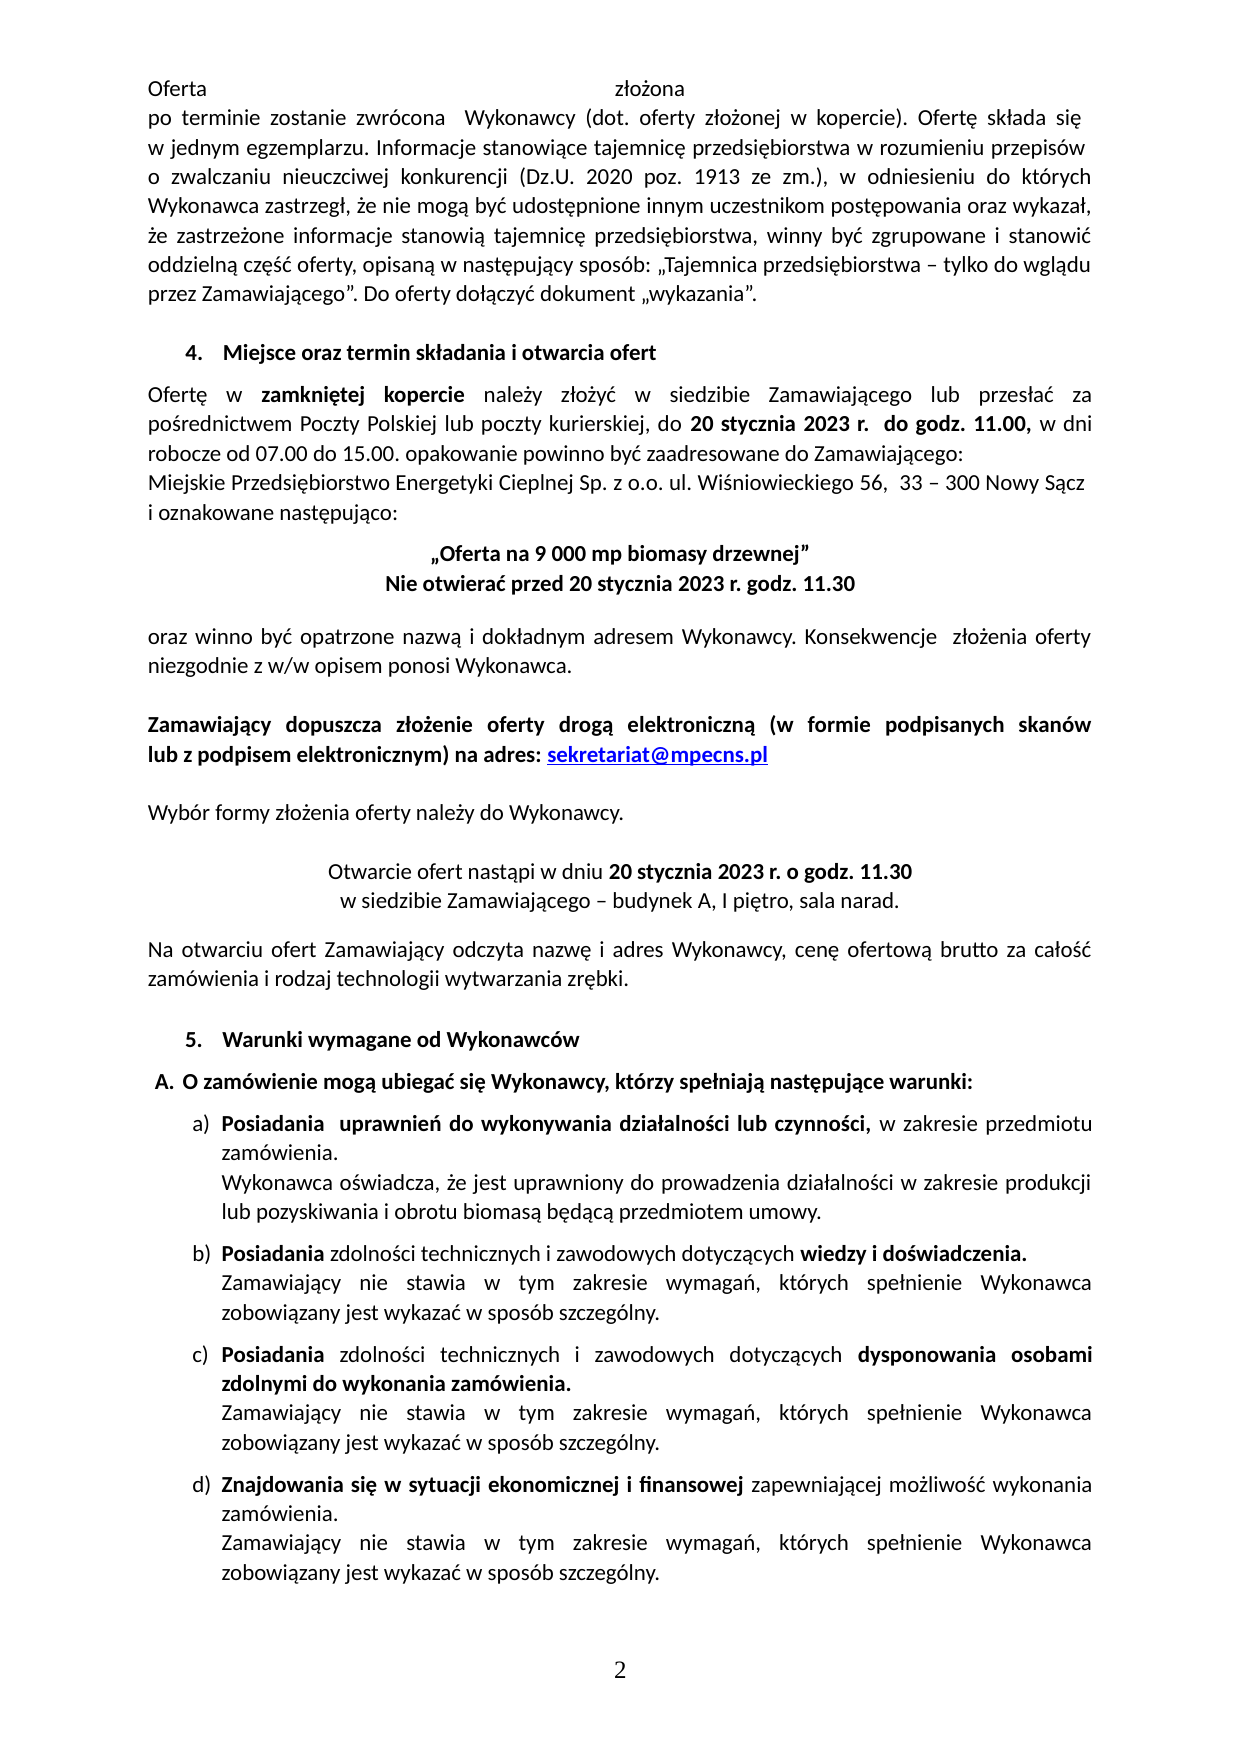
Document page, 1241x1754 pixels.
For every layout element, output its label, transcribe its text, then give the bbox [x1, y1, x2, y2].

text Wybór formy złożenia oferty należy do Wykonawcy. [148, 798, 1093, 827]
text Zamawiający nie stawia w tym zakresie wymagań, których spełnienie Wykonawca zobowiązany jest wykazać w sposób szczególny. [221, 1268, 1093, 1326]
list Posiadania zdolności technicznych i zawodowych dotyczących dysponowania osobami zdolnymi do wykonania zamówienia. [192, 1340, 1093, 1397]
text oraz winno być opatrzone nazwą i dokładnym adresem Wykonawcy. Konsekwencje złożenia oferty niezgodnie z w/w opisem ponosi Wykonawca. [148, 622, 1093, 680]
text Zamawiający nie stawia w tym zakresie wymagań, których spełnienie Wykonawca zobowiązany jest wykazać w sposób szczególny. [221, 1398, 1093, 1456]
text Miejskie Przedsiębiorstwo Energetyki Cieplnej Sp. z o.o. ul. Wiśniowieckiego 56, 33 – 300 Nowy Sącz i oznakowane następująco: [148, 468, 1093, 526]
text w siedzibie Zamawiającego – budynek A, I piętro, sala narad. [148, 887, 1093, 915]
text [148, 74, 1093, 307]
list Posiadania uprawnień do wykonywania działalności lub czynności, w zakresie przedmiotu zamówienia. [192, 1109, 1093, 1167]
text Otwarcie ofert nastąpi w dniu 20 stycznia 2023 r. o godz. 11.30 [148, 857, 1093, 885]
text „Oferta na 9 000 mp biomasy drzewnej” [148, 539, 1093, 567]
text Na otwarciu ofert Zamawiający odczyta nazwę i adres Wykonawcy, cenę ofertową brutto za całość zamówienia i rodzaj technologii wytwarzania zrębki. [148, 935, 1093, 992]
list Posiadania zdolności technicznych i zawodowych dotyczących wiedzy i doświadczenia. [192, 1239, 1093, 1267]
list O zamówienie mogą ubiegać się Wykonawcy, którzy spełniają następujące warunki: [154, 1067, 1093, 1095]
text Nie otwierać przed 20 stycznia 2023 r. godz. 11.30 [148, 569, 1093, 597]
text Zamawiający dopuszcza złożenie oferty drogą elektroniczną (w formie podpisanych skanów lub z podpisem elektronicznym) na adres: sekretariat@mpecns.pl [148, 710, 1093, 768]
list Warunki wymagane od Wykonawców [185, 1025, 1093, 1053]
text Zamawiający nie stawia w tym zakresie wymagań, których spełnienie Wykonawca zobowiązany jest wykazać w sposób szczególny. [221, 1528, 1093, 1586]
list Znajdowania się w sytuacji ekonomicznej i finansowej zapewniającej możliwość wykonania zamówienia. [192, 1470, 1093, 1527]
text Ofertę w zamkniętej kopercie należy złożyć w siedzibie Zamawiającego lub przesłać za pośrednictwem Poczty Polskiej lub poczty kurierskiej, do 20 stycznia 2023 r. do godz. 11.00, w dni robocze od 07.00 do 15.00. opakowanie powinno być zaadresowane do Zamawiającego: [148, 380, 1093, 467]
text Wykonawca oświadcza, że jest uprawniony do prowadzenia działalności w zakresie produkcji lub pozyskiwania i obrotu biomasą będącą przedmiotem umowy. [221, 1168, 1093, 1225]
list Miejsce oraz termin składania i otwarcia ofert [185, 338, 1093, 366]
